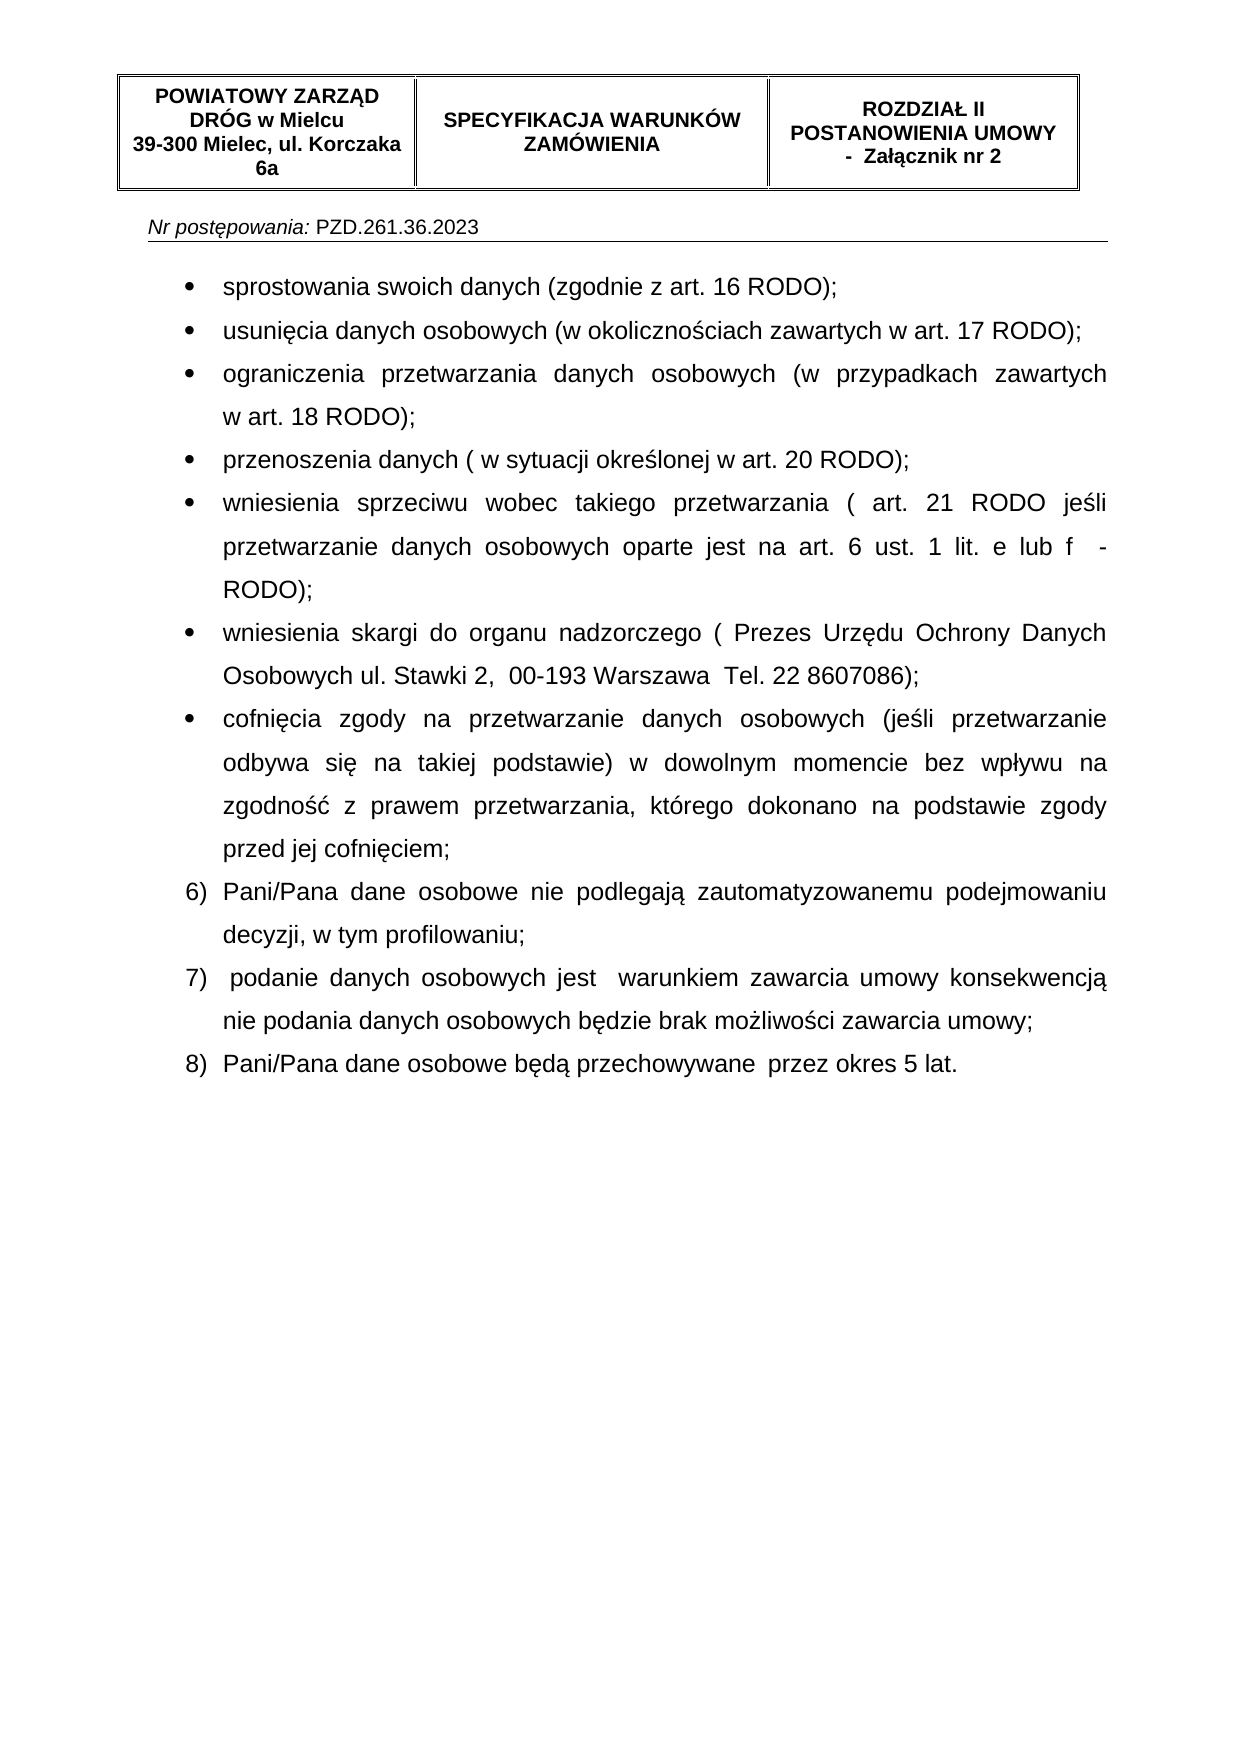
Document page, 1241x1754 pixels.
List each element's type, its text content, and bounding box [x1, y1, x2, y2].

list cofnięcia zgody na przetwarzanie danych osobowych (jeśli przetwarzanie odbywa się na takiej podstawie) w dowolnym momencie bez wpływu na zgodność z prawem przetwarzania, którego dokonano na podstawie zgody przed jej cofnięciem; [185, 704, 1108, 862]
list usunięcia danych osobowych (w okolicznościach zawartych w art. 17 RODO); [185, 316, 1108, 344]
list podanie danych osobowych jest warunkiem zawarcia umowy konsekwencją nie podania danych osobowych będzie brak możliwości zawarcia umowy; [185, 963, 1108, 1035]
list Pani/Pana dane osobowe nie podlegają zautomatyzowanemu podejmowaniu decyzji, w tym profilowaniu; [185, 877, 1108, 949]
list sprostowania swoich danych (zgodnie z art. 16 RODO); [185, 272, 1108, 301]
list wniesienia skargi do organu nadzorczego ( Prezes Urzędu Ochrony Danych Osobowych ul. Stawki 2, 00-193 Warszawa Tel. 22 8607086); [185, 618, 1108, 690]
list wniesienia sprzeciwu wobec takiego przetwarzania ( art. 21 RODO jeśli przetwarzanie danych osobowych oparte jest na art. 6 ust. 1 lit. e lub f - RODO); [185, 488, 1108, 603]
list Pani/Pana dane osobowe będą przechowywane przez okres 5 lat. [185, 1049, 1108, 1078]
list przenoszenia danych ( w sytuacji określonej w art. 20 RODO); [185, 445, 1108, 474]
list ograniczenia przetwarzania danych osobowych (w przypadkach zawartych w art. 18 RODO); [185, 359, 1108, 431]
